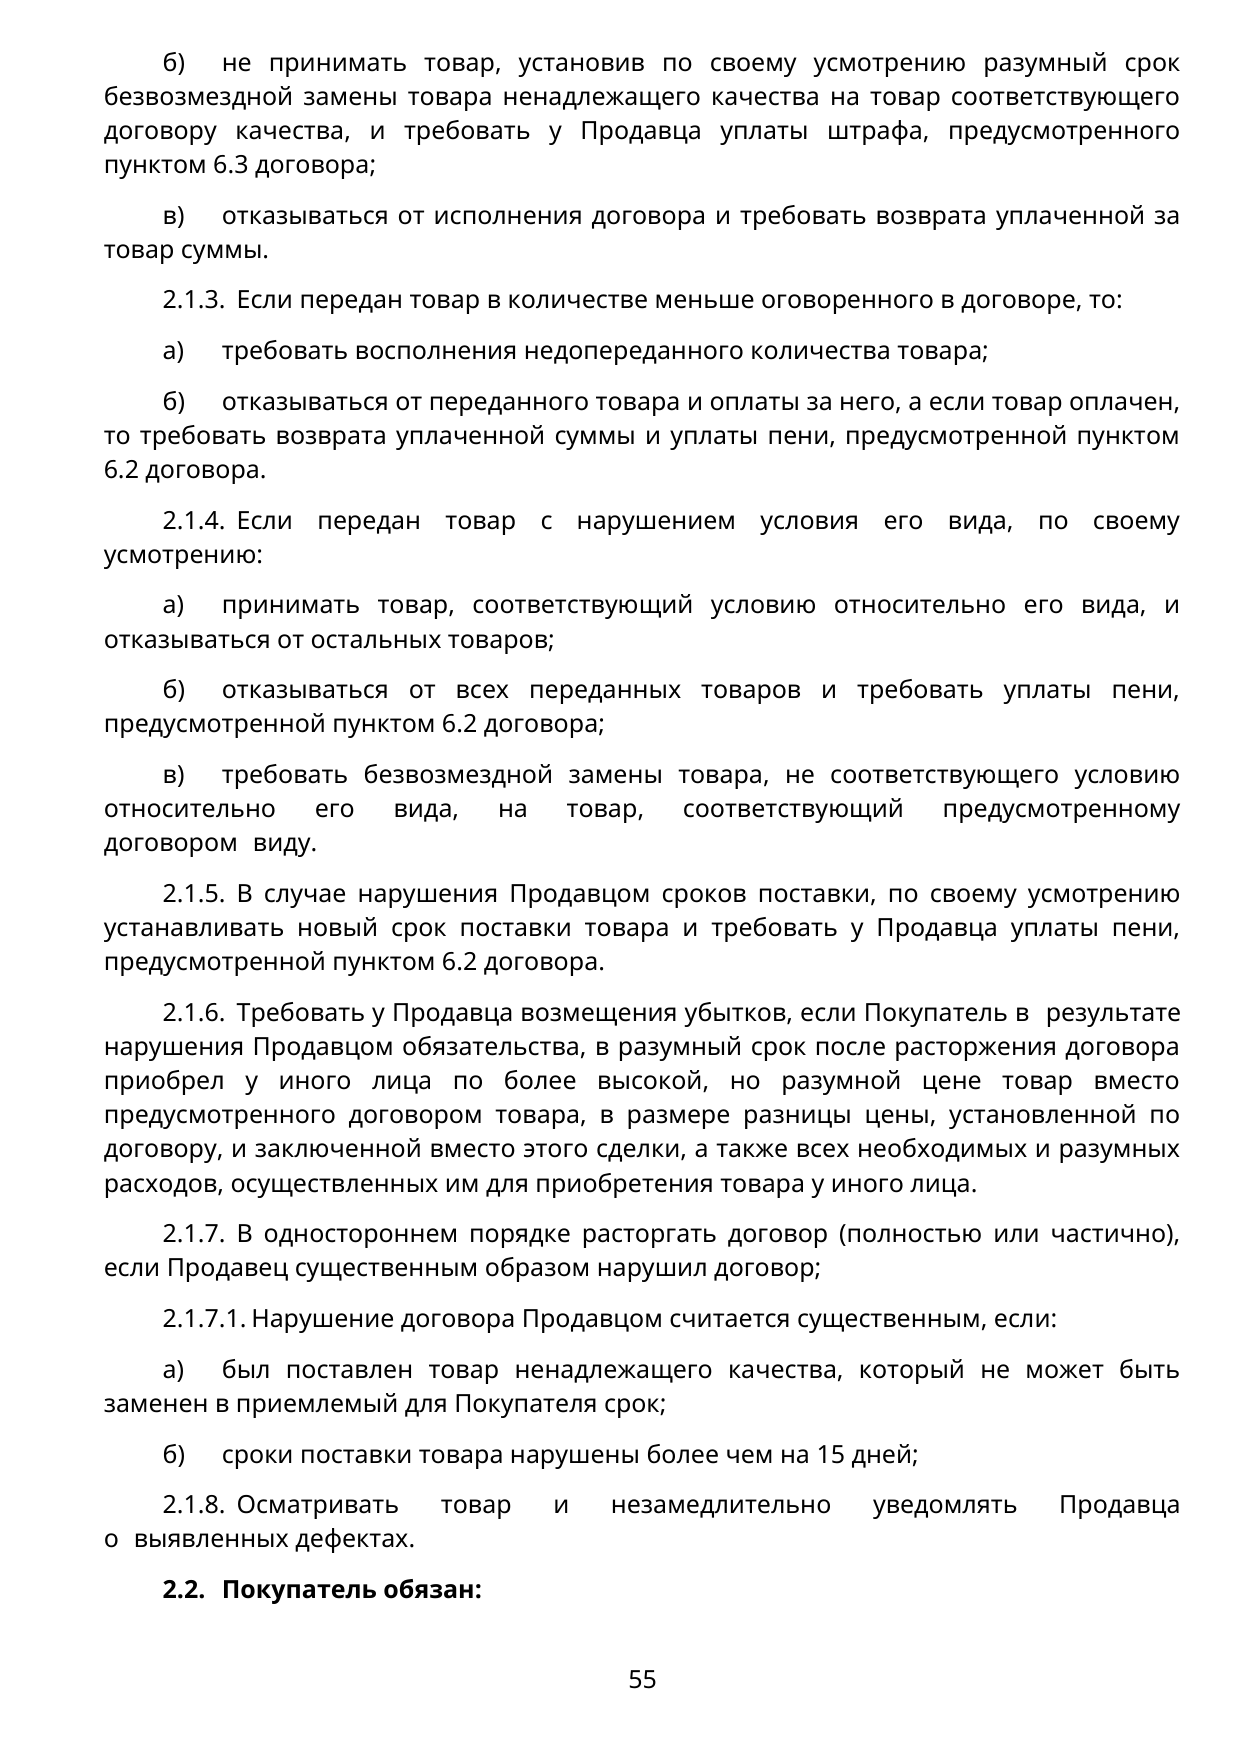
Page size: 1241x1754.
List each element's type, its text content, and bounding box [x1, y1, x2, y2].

text 2.1.4. Если передан товар с нарушением условия его вида, по своему усмотрению: [103, 502, 1181, 571]
text а) принимать товар, соответствующий условию относительно его вида, и отказываться от остальных товаров; [103, 587, 1181, 655]
text а) был поставлен товар ненадлежащего качества, который не может быть заменен в приемлемый для Покупателя срок; [103, 1351, 1181, 1419]
text 2.1.7.1. Нарушение договора Продавцом считается существенным, если: [103, 1301, 1181, 1335]
text б) отказываться от всех переданных товаров и требовать уплаты пени, предусмотренной пунктом 6.2 договора; [103, 672, 1181, 740]
text б) отказываться от переданного товара и оплаты за него, а если товар оплачен, то требовать возврата уплаченной суммы и уплаты пени, предусмотренной пунктом 6.2 договора. [103, 383, 1181, 486]
text 2.2. Покупатель обязан: [103, 1572, 1181, 1606]
text б) сроки поставки товара нарушены более чем на 15 дней; [103, 1436, 1181, 1470]
text 2.1.5. В случае нарушения Продавцом сроков поставки, по своему усмотрению устанавливать новый срок поставки товара и требовать у Продавца уплаты пени, предусмотренной пунктом 6.2 договора. [103, 876, 1181, 978]
text 2.1.3. Если передан товар в количестве меньше оговоренного в договоре, то: [103, 282, 1181, 316]
text в) отказываться от исполнения договора и требовать возврата уплаченной за товар суммы. [103, 197, 1181, 265]
text а) требовать восполнения недопереданного количества товара; [103, 333, 1181, 367]
text в) требовать безвозмездной замены товара, не соответствующего условию относительно его вида, на товар, соответствующий предусмотренному договором виду. [103, 757, 1181, 859]
text 2.1.6. Требовать у Продавца возмещения убытков, если Покупатель в результате нарушения Продавцом обязательства, в разумный срок после расторжения договора приобрел у иного лица по более высокой, но разумной цене товар вместо предусмотренного договором товара, в размере разницы цены, установленной по договору, и заключенной вместо этого сделки, а также всех необходимых и разумных расходов, осуществленных им для приобретения товара у иного лица. [103, 995, 1181, 1199]
text 2.1.8. Осматривать товар и незамедлительно уведомлять Продавца о выявленных дефектах. [103, 1487, 1181, 1555]
text 2.1.7. В одностороннем порядке расторгать договор (полностью или частично), если Продавец существенным образом нарушил договор; [103, 1216, 1181, 1284]
text б) не принимать товар, установив по своему усмотрению разумный срок безвозмездной замены товара ненадлежащего качества на товар соответствующего договору качества, и требовать у Продавца уплаты штрафа, предусмотренного пунктом 6.3 договора; [103, 44, 1181, 181]
